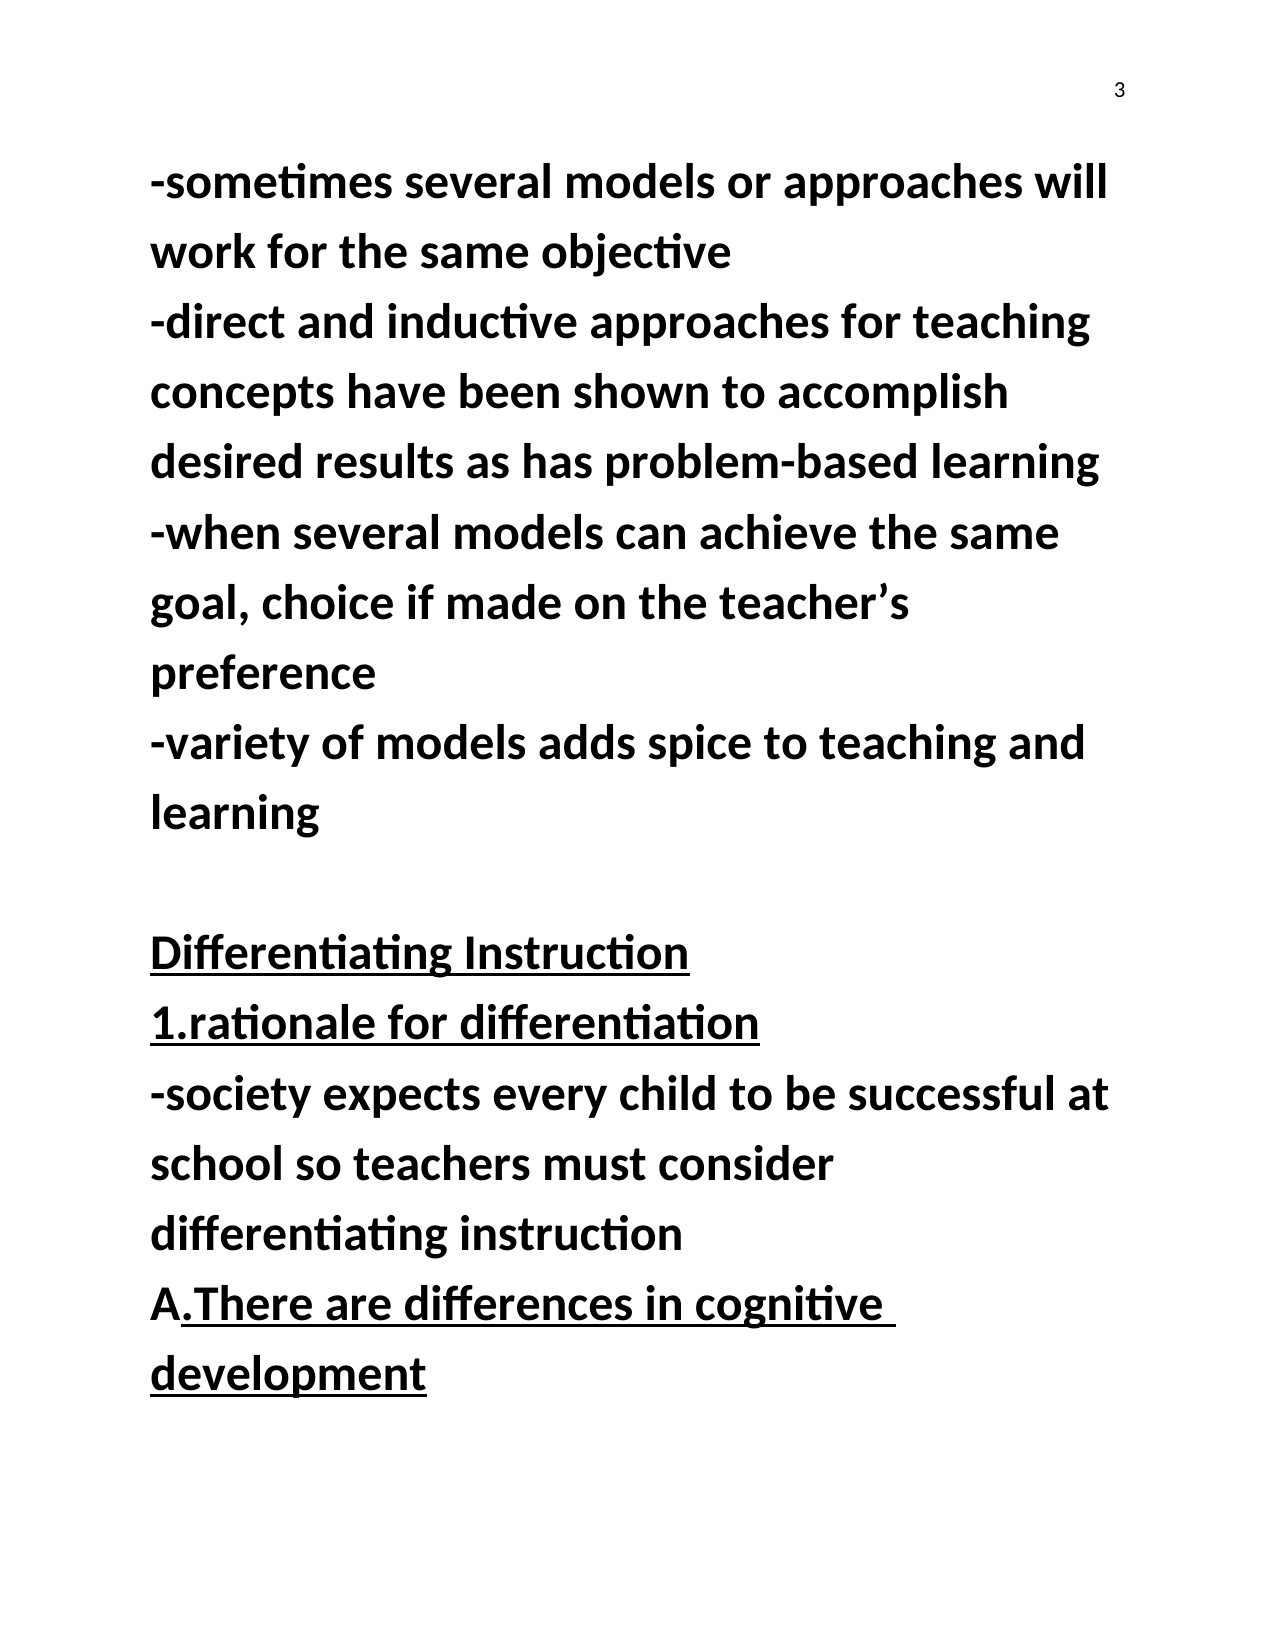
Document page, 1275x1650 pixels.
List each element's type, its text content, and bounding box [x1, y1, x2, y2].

text A.There are differences in cognitive development [150, 1272, 1125, 1403]
text 1.rationale for differentiation [150, 991, 1125, 1052]
text -when several models can achieve the same goal, choice if made on the teacher’s preference [150, 501, 1125, 702]
text -society expects every child to be successful at school so teachers must consider differentiating instruction [150, 1061, 1125, 1263]
text -sometimes several models or approaches will work for the same objective [150, 150, 1125, 281]
text -variety of models adds spice to teaching and learning [150, 711, 1125, 842]
text -direct and inductive approaches for teaching concepts have been shown to accomplish desired results as has problem-based learning [150, 290, 1125, 491]
text Differentiating Instruction [150, 921, 1125, 982]
